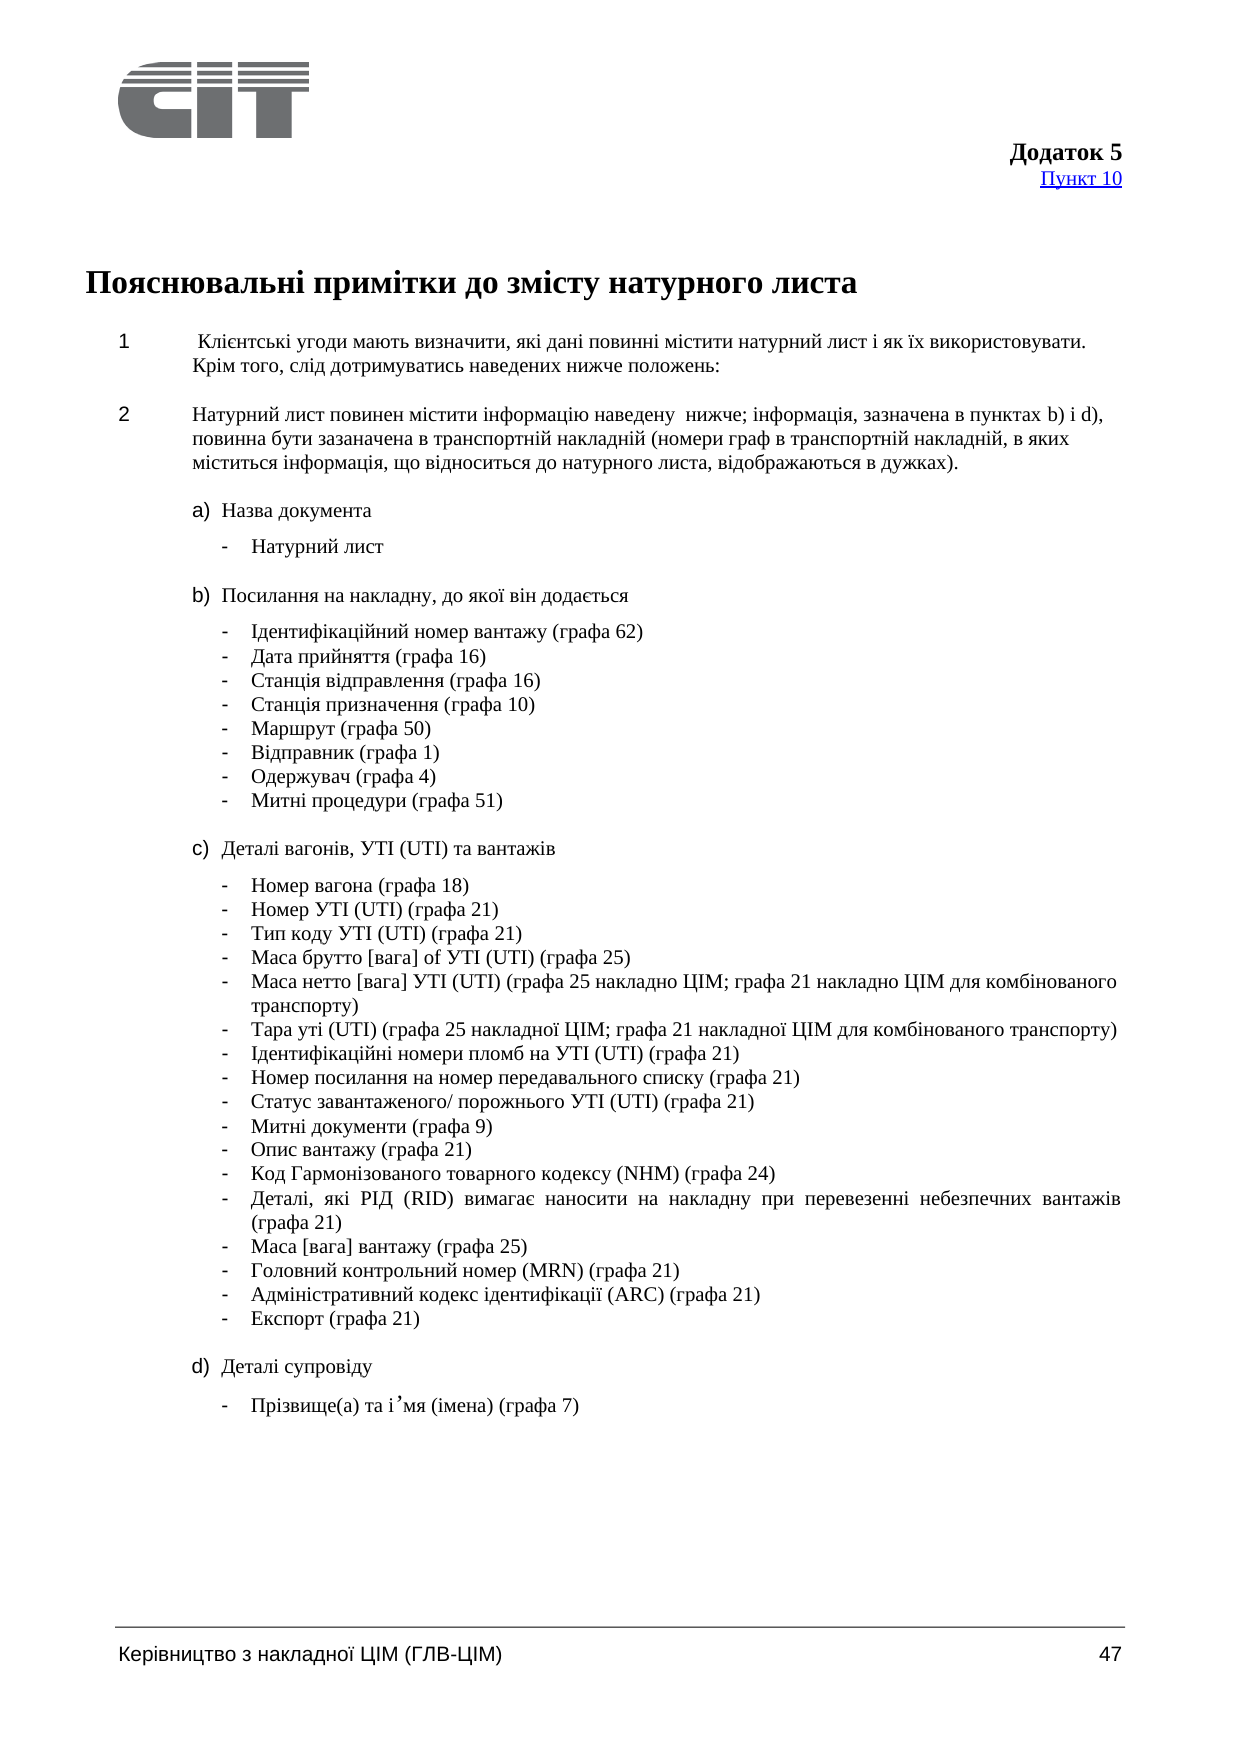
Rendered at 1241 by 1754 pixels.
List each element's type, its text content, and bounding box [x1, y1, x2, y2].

list Деталі вагонів, УТІ (UTI) та вантажів [192, 836, 1161, 860]
list Маса нетто [вага] УТІ (UTI) (графа 25 накладно ЦIM; графа 21 накладно ЦIM для комбінованого транспорту) [221, 969, 1122, 1017]
list Тип коду УТІ (UTI) (графа 21) [221, 921, 1161, 945]
list Деталі, які РІД (RID) вимагає наносити на накладну при перевезенні небезпечних вантажів (графа 21) [221, 1186, 1122, 1234]
list Натурний лист повинен містити інформацію наведену нижче; інформація, зазначена в пунктах b) і d), повинна бути зазаначена в транспортній накладній (номери граф в транспортній накладній, в яких міститься інформація, що відноситься до натурного листа, відображаються в дужках). [118, 401, 1122, 474]
list Головний контрольний номер (MRN) (графа 21) [221, 1258, 1161, 1282]
list Статус завантаженого/ порожнього УТІ (UTI) (графа 21) [221, 1089, 1161, 1113]
list Станція призначення (графа 10) [221, 692, 1161, 716]
list Відправник (графа 1) [221, 740, 1161, 764]
list Одержувач (графа 4) [221, 764, 1161, 788]
list Посилання на накладну, до якої він додається [192, 583, 1161, 607]
list Маса брутто [вага] of УТІ (UTI) (графа 25) [221, 945, 1161, 969]
list Деталі супровіду [191, 1354, 1161, 1378]
list Ідентифікаційний номер вантажу (графа 62) [221, 619, 1161, 643]
list Маршрут (графа 50) [221, 716, 1161, 740]
picture [118, 62, 309, 138]
list Експорт (графа 21) [221, 1306, 1161, 1330]
list Митні документи (графа 9) [221, 1113, 1161, 1138]
list Номер вагона (графа 18) [221, 873, 1161, 897]
list Дата прийняття (графа 16) [221, 643, 1161, 668]
list Прізвище(а) та імя (імена) (графа 7) [221, 1391, 1161, 1418]
list Опис вантажу (графа 21) [221, 1138, 1161, 1162]
text Пояснювальні примітки до змісту натурного листа [85, 262, 1161, 300]
list Натурний лист [221, 534, 1161, 558]
list Клієнтські угоди мають визначити, які дані повинні містити натурний лист і як їх використовувати. Крім того, слід дотримуватись наведених нижче положень: [118, 329, 1122, 377]
list Маса [вага] вантажу (графа 25) [221, 1234, 1161, 1258]
list Станція відправлення (графа 16) [221, 668, 1161, 692]
list Номер посилання на номер передавального списку (графа 21) [221, 1065, 1161, 1089]
list Ідентифікаційні номери пломб на УТІ (UTI) (графа 21) [221, 1041, 1161, 1065]
list Тара уті (UTI) (графа 25 накладної ЦIM; графа 21 накладної ЦIM для комбінованого транспорту) [221, 1017, 1122, 1041]
list Адміністративний кодекс ідентифікації (ARC) (графа 21) [221, 1282, 1161, 1306]
list Код Гармонізованого товарного кодексу (NHM) (графа 24) [221, 1162, 1161, 1186]
text Пункт 10 [85, 166, 1122, 190]
list Назва документа [192, 498, 1161, 522]
list Номер УТІ (UTI) (графа 21) [221, 897, 1161, 921]
list Митні процедури (графа 51) [221, 788, 1161, 812]
subtitle Додаток 5 [85, 137, 1122, 166]
